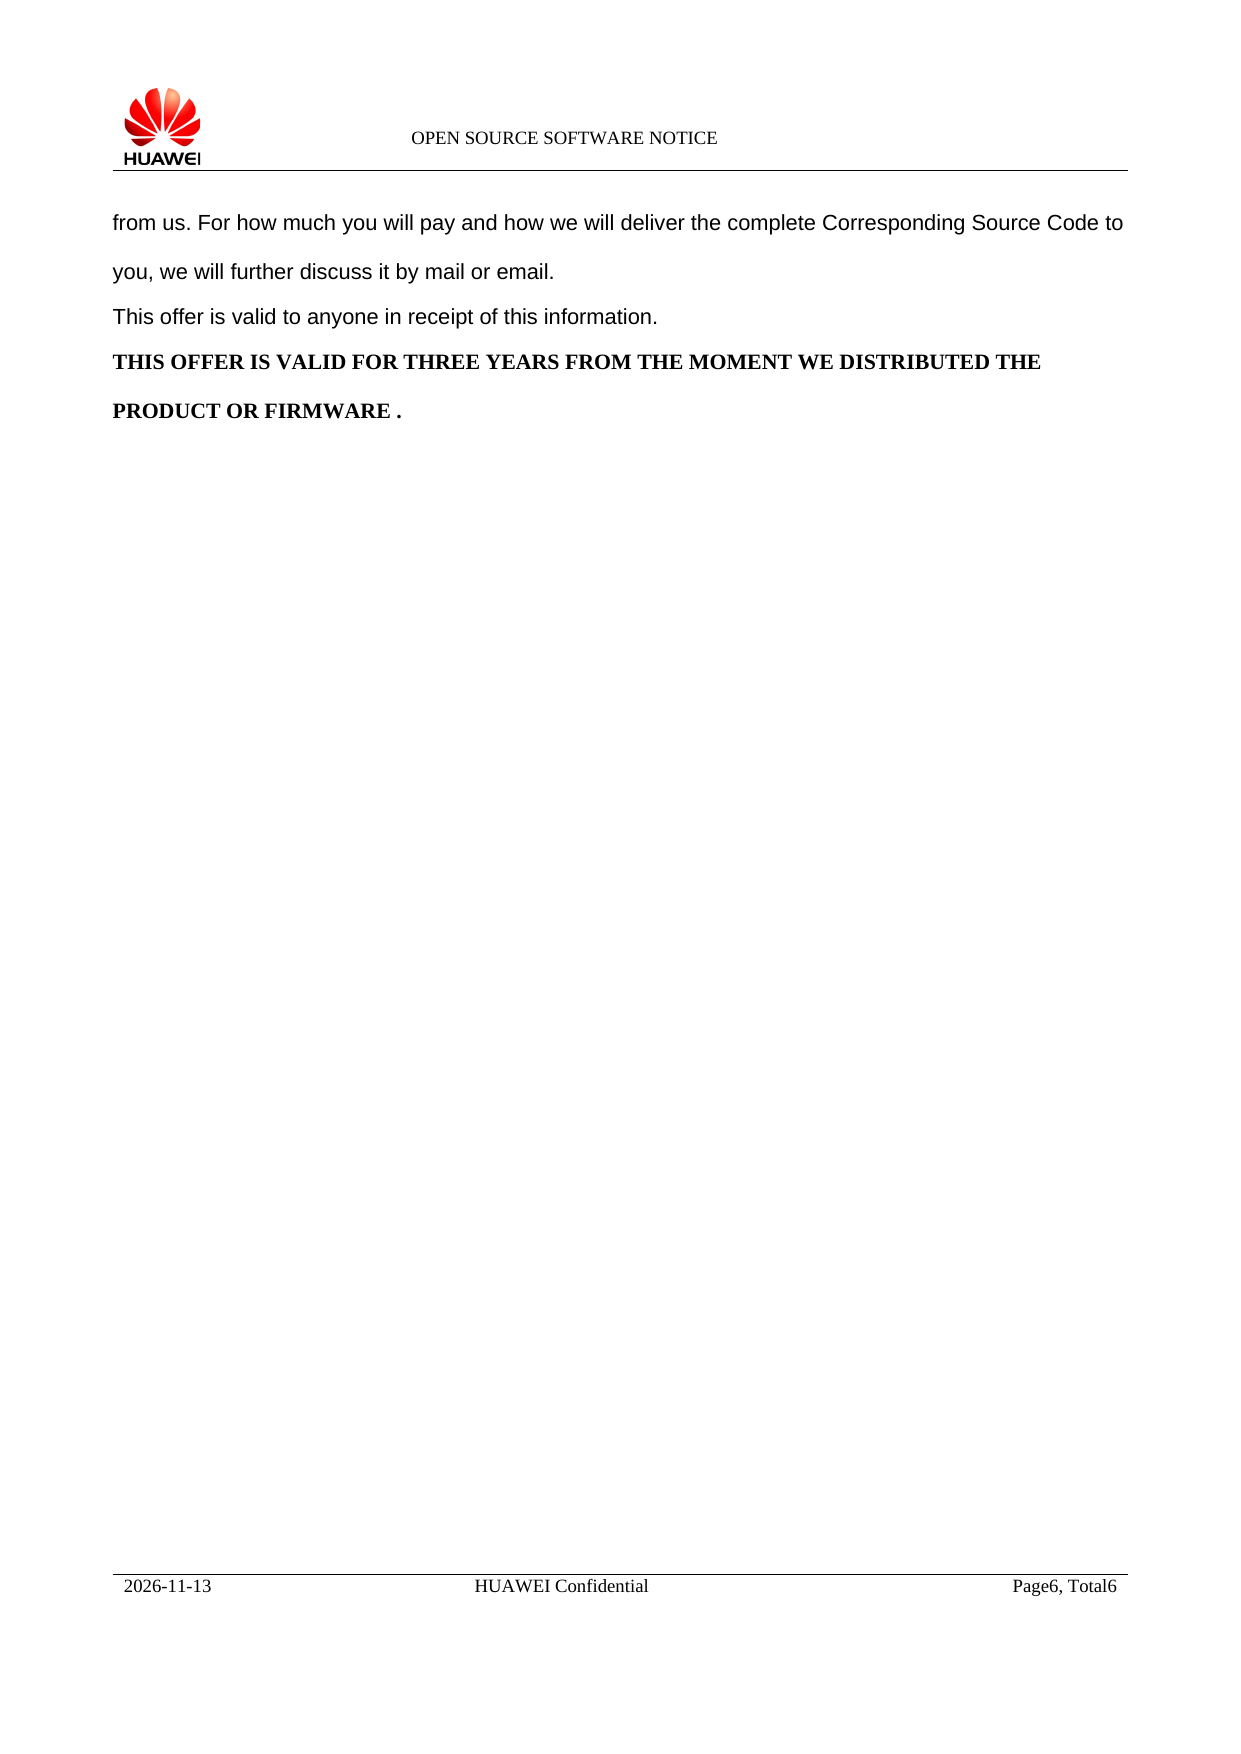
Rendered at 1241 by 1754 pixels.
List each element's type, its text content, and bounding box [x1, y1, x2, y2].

text This offer is valid for three years from the moment we distributed the product or firmware . [112, 345, 1128, 427]
picture [124, 88, 201, 165]
text This offer is valid to anyone in receipt of this information. [112, 300, 1128, 333]
